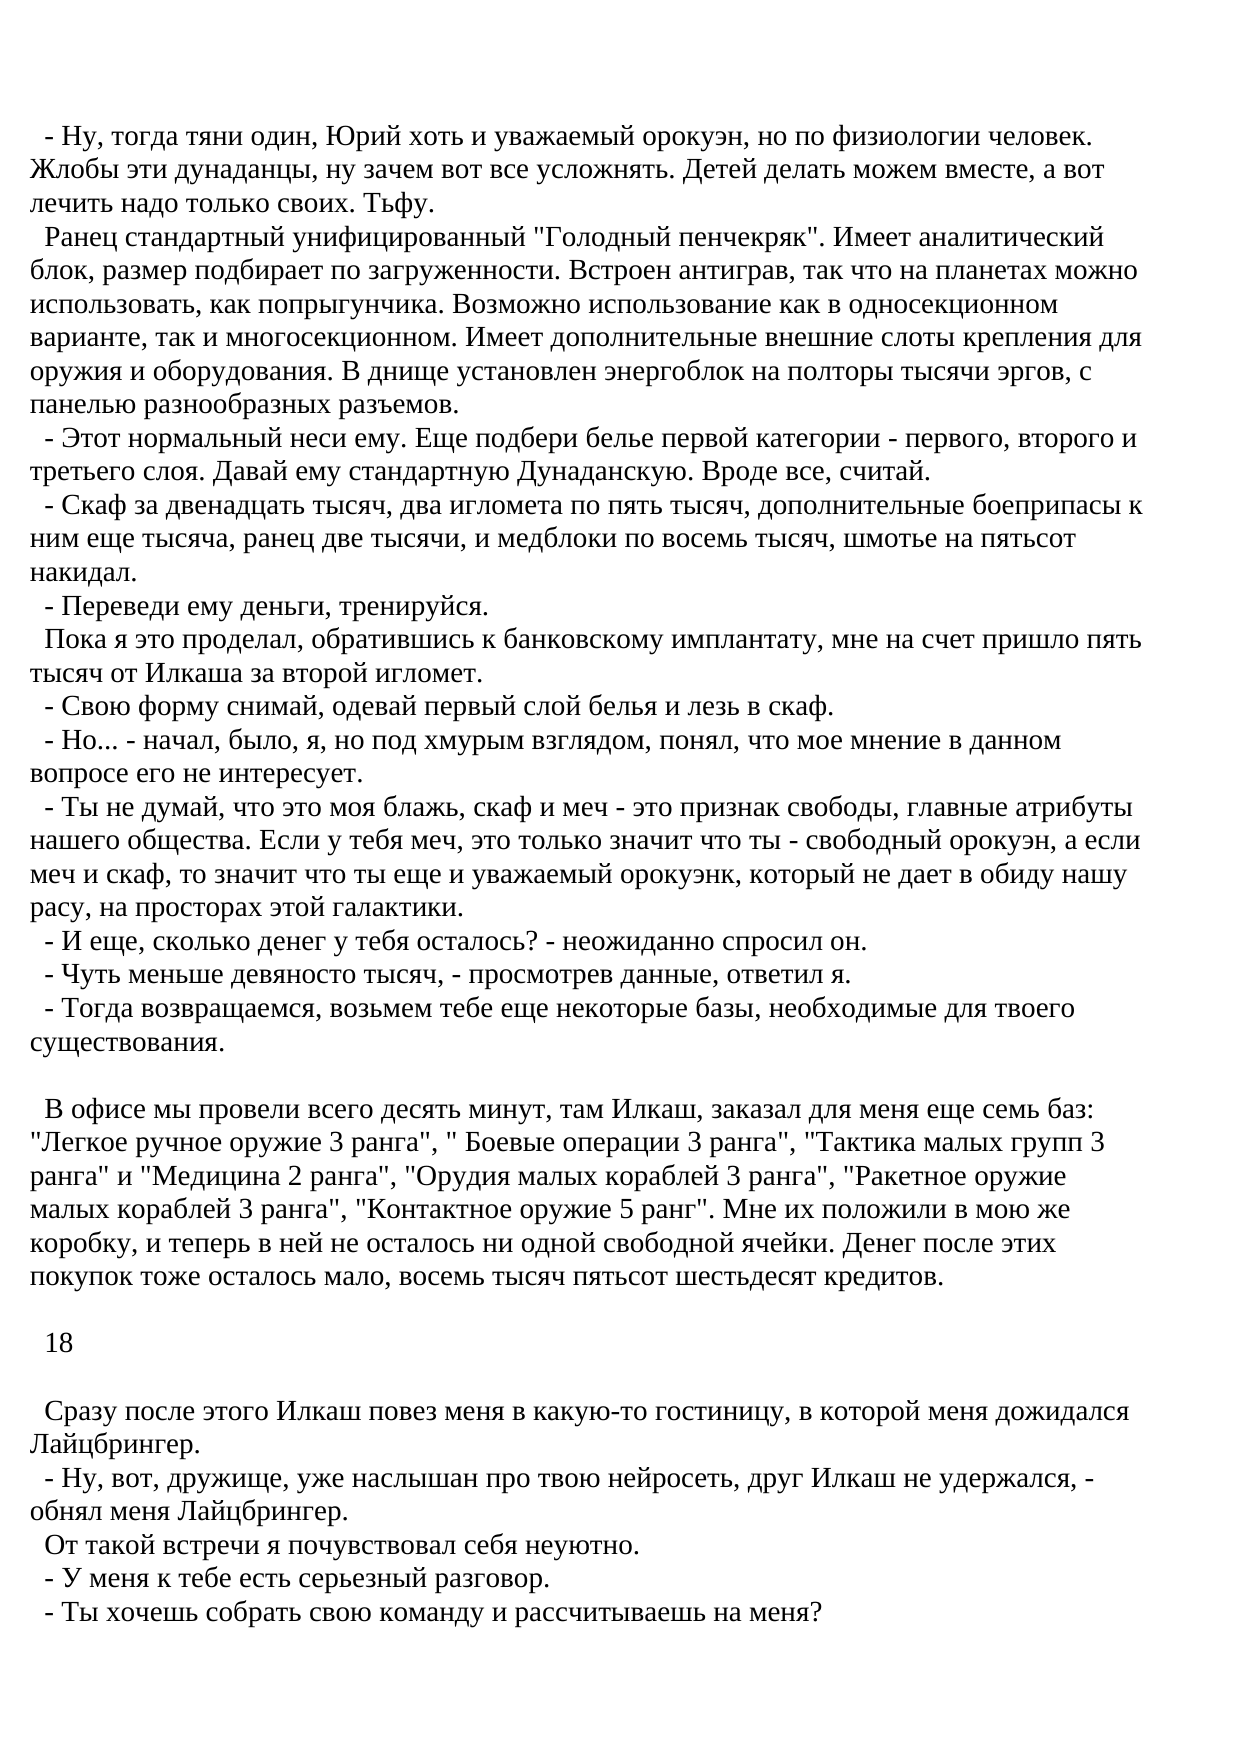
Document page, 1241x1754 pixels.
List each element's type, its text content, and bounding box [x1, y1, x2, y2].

text - Ты хочешь собрать свою команду и рассчитываешь на меня? [29, 1594, 1152, 1627]
text Ранец стандартный унифицированный "Голодный пенчекряк". Имеет аналитический блок, размер подбирает по загруженности. Встроен антиграв, так что на планетах можно использовать, как попрыгунчика. Возможно использование как в односекционном варианте, так и многосекционном. Имеет дополнительные внешние слоты крепления для оружия и оборудования. В днище установлен энергоблок на полторы тысячи эргов, с панелью разнообразных разъемов. [29, 219, 1152, 420]
text В офисе мы провели всего десять минут, там Илкаш, заказал для меня еще семь баз: "Легкое ручное оружие 3 ранга", " Боевые операции 3 ранга", "Тактика малых групп 3 ранга" и "Медицина 2 ранга", "Орудия малых кораблей 3 ранга", "Ракетное оружие малых кораблей 3 ранга", "Контактное оружие 5 ранг". Мне их положили в мою же коробку, и теперь в ней не осталось ни одной свободной ячейки. Денег после этих покупок тоже осталось мало, восемь тысяч пятьсот шестьдесят кредитов. [29, 1091, 1152, 1292]
text - Этот нормальный неси ему. Еще подбери белье первой категории - первого, второго и третьего слоя. Давай ему стандартную Дунаданскую. Вроде все, считай. [29, 420, 1152, 487]
text - Переведи ему деньги, тренируйся. [29, 588, 1152, 621]
text - У меня к тебе есть серьезный разговор. [29, 1560, 1152, 1594]
text Пока я это проделал, обратившись к банковскому имплантату, мне на счет пришло пять тысяч от Илкаша за второй игломет. [29, 621, 1152, 688]
text - Ну, вот, дружище, уже наслышан про твою нейросеть, друг Илкаш не удержался, - обнял меня Лайцбрингер. [29, 1460, 1152, 1527]
text - И еще, сколько денег у тебя осталось? - неожиданно спросил он. [29, 923, 1152, 957]
text - Ну, тогда тяни один, Юрий хоть и уважаемый орокуэн, но по физиологии человек. Жлобы эти дунаданцы, ну зачем вот все усложнять. Детей делать можем вместе, а вот лечить надо только своих. Тьфу. [29, 118, 1152, 219]
text - Скаф за двенадцать тысяч, два игломета по пять тысяч, дополнительные боеприпасы к ним еще тысяча, ранец две тысячи, и медблоки по восемь тысяч, шмотье на пятьсот накидал. [29, 487, 1152, 588]
text - Свою форму снимай, одевай первый слой белья и лезь в скаф. [29, 688, 1152, 722]
text - Ты не думай, что это моя блажь, скаф и меч - это признак свободы, главные атрибуты нашего общества. Если у тебя меч, это только значит что ты - свободный орокуэн, а если меч и скаф, то значит что ты еще и уважаемый орокуэнк, который не дает в обиду нашу расу, на просторах этой галактики. [29, 789, 1152, 923]
text 18 [29, 1326, 1152, 1359]
text - Чуть меньше девяносто тысяч, - просмотрев данные, ответил я. [29, 957, 1152, 990]
text От такой встречи я почувствовал себя неуютно. [29, 1527, 1152, 1560]
text - Тогда возвращаемся, возьмем тебе еще некоторые базы, необходимые для твоего существования. [29, 990, 1152, 1057]
text Сразу после этого Илкаш повез меня в какую-то гостиницу, в которой меня дожидался Лайцбрингер. [29, 1393, 1152, 1460]
text - Но... - начал, было, я, но под хмурым взглядом, понял, что мое мнение в данном вопросе его не интересует. [29, 722, 1152, 789]
